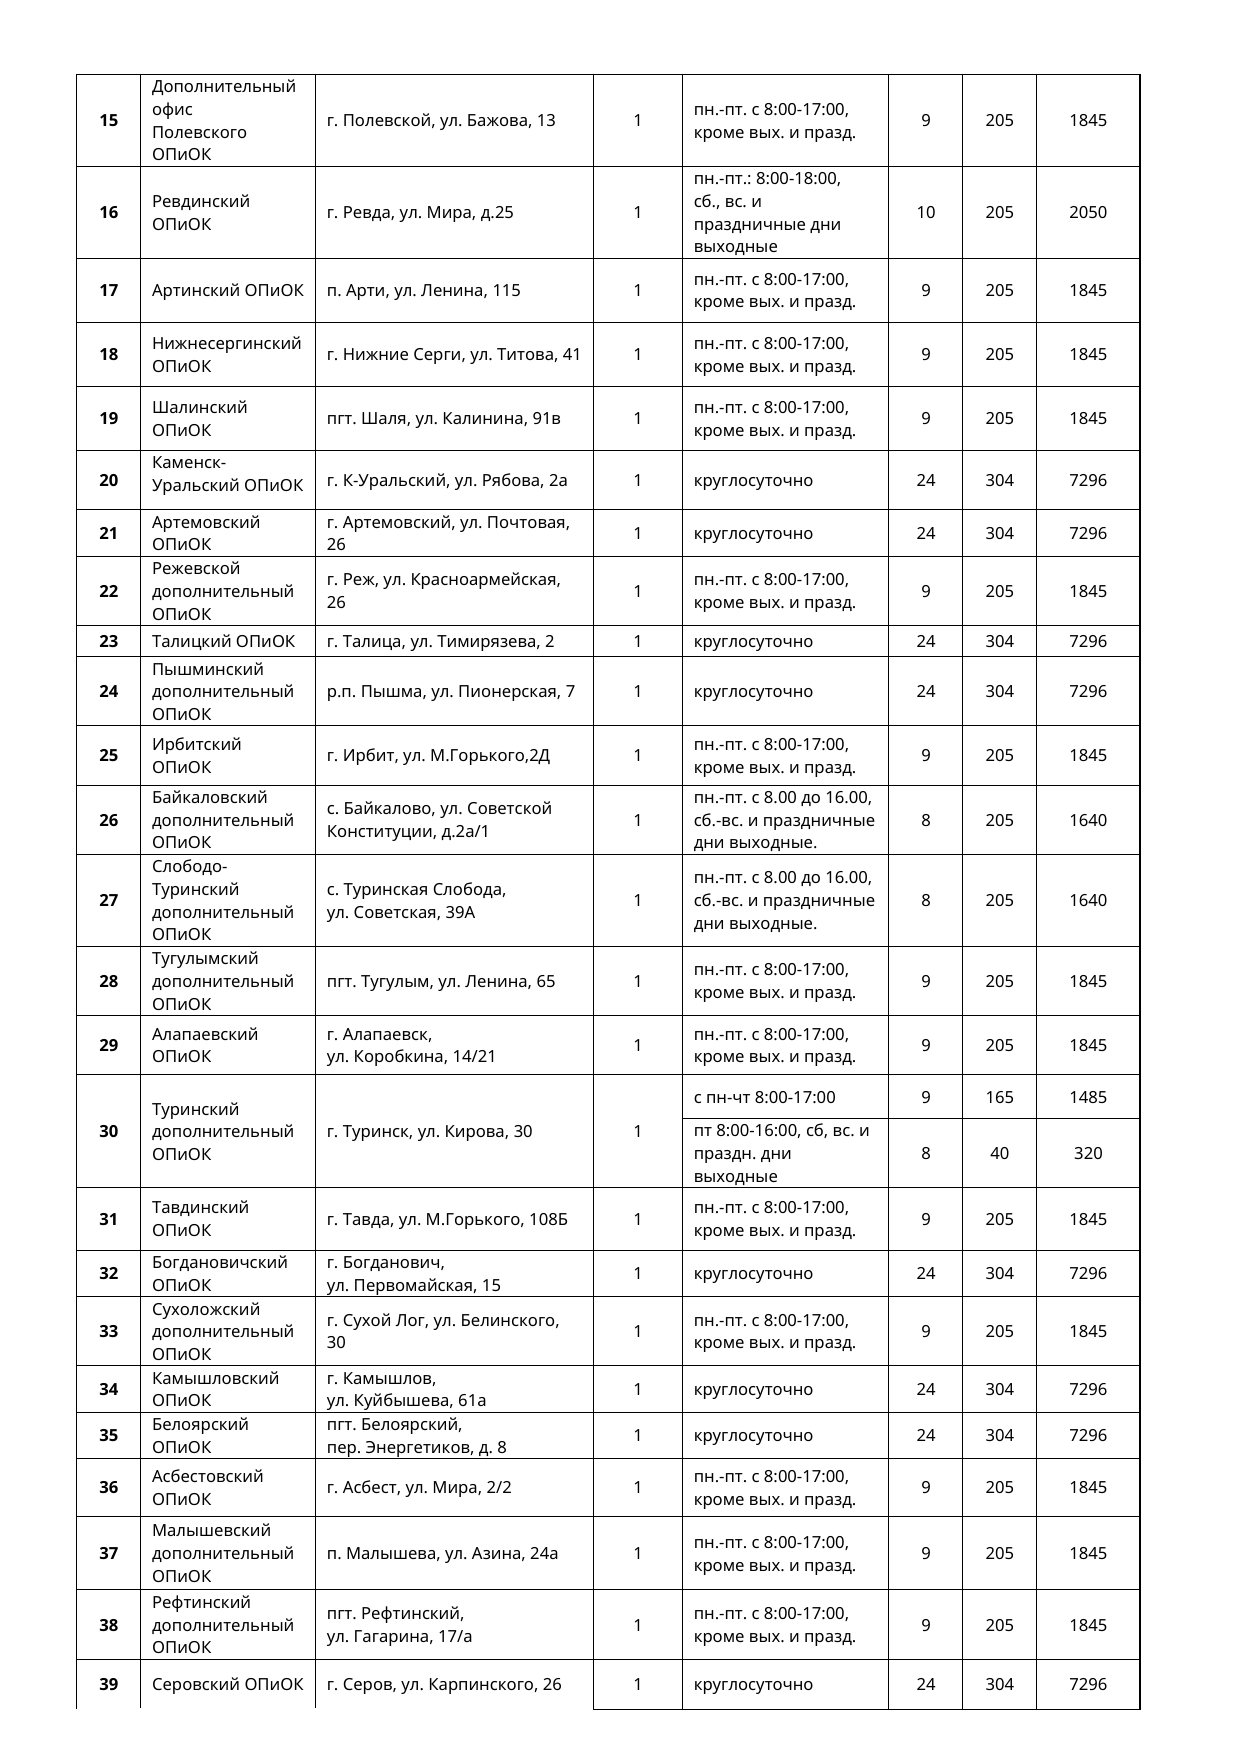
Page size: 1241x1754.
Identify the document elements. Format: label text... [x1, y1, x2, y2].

table_cell Тугулымский дополнительный ОПиОК [141, 947, 315, 1015]
table_cell 17 [77, 259, 140, 322]
table_cell 18 [77, 323, 140, 386]
table_cell 1640 [1037, 786, 1139, 854]
table_cell 1 [594, 75, 682, 166]
table_cell 1 [594, 1075, 682, 1187]
table_cell г. Полевской, ул. Бажова, 13 [316, 75, 593, 166]
table_cell 24 [889, 1366, 962, 1412]
table_cell 28 [77, 947, 140, 1015]
table_cell 1845 [1037, 1016, 1139, 1074]
table_cell 165 [963, 1075, 1036, 1118]
table_cell 1 [594, 1660, 682, 1708]
table_cell 7296 [1037, 626, 1139, 656]
table_cell 2050 [1037, 167, 1139, 258]
table_cell 304 [963, 510, 1036, 556]
table_cell пн.-пт. с 8:00-17:00, кроме вых. и празд. [683, 387, 888, 450]
table_cell 1640 [1037, 855, 1139, 946]
table_cell Талицкий ОПиОК [141, 626, 315, 656]
table_cell 1845 [1037, 75, 1139, 166]
table_cell Ирбитский ОПиОК [141, 726, 315, 784]
table_cell 1 [594, 786, 682, 854]
table_cell г. Сухой Лог, ул. Белинского, 30 [316, 1297, 593, 1365]
table_cell пн.-пт. с 8:00-17:00, кроме вых. и празд. [683, 323, 888, 386]
table_cell 31 [77, 1188, 140, 1249]
table_cell 7296 [1037, 1660, 1139, 1708]
table_cell 24 [889, 1251, 962, 1296]
table_cell г. Артемовский, ул. Почтовая, 26 [316, 510, 593, 556]
table_cell 1 [594, 557, 682, 625]
table_cell 9 [889, 1016, 962, 1074]
table_cell 1 [594, 259, 682, 322]
table_cell пн.-пт. с 8:00-17:00, кроме вых. и празд. [683, 1590, 888, 1658]
table_cell Малышевский дополнительный ОПиОК [141, 1517, 315, 1589]
table_cell 1 [594, 387, 682, 450]
table_cell 1845 [1037, 1517, 1139, 1589]
table_cell 1 [594, 947, 682, 1015]
table_cell 1 [594, 323, 682, 386]
table_cell пгт. Шаля, ул. Калинина, 91в [316, 387, 593, 450]
table_cell 7296 [1037, 1366, 1139, 1412]
table_cell 205 [963, 1297, 1036, 1365]
table_cell г. Камышлов, ул. Куйбышева, 61а [316, 1366, 593, 1412]
table_cell Рефтинский дополнительный ОПиОК [141, 1590, 315, 1658]
table_cell 7296 [1037, 657, 1139, 725]
table_cell круглосуточно [683, 626, 888, 656]
table_cell 304 [963, 626, 1036, 656]
table_cell 8 [889, 1119, 962, 1187]
table_cell круглосуточно [683, 451, 888, 509]
table_cell 1845 [1037, 1297, 1139, 1365]
table_cell 304 [963, 1366, 1036, 1412]
table_cell 19 [77, 387, 140, 450]
table_cell 1 [594, 657, 682, 725]
table_cell пн.-пт. с 8:00-17:00, кроме вых. и празд. [683, 1459, 888, 1516]
table_cell пн.-пт. с 8:00-17:00, кроме вых. и празд. [683, 1517, 888, 1589]
table_cell 320 [1037, 1119, 1139, 1187]
table_cell 7296 [1037, 451, 1139, 509]
table_cell 1 [594, 626, 682, 656]
table_cell пн.-пт. с 8:00-17:00, кроме вых. и празд. [683, 1016, 888, 1074]
table_cell 24 [889, 510, 962, 556]
table_cell пн.-пт. с 8.00 до 16.00, сб.-вс. и праздничные дни выходные. [683, 786, 888, 854]
table_cell Белоярский ОПиОК [141, 1413, 315, 1458]
table_cell 205 [963, 786, 1036, 854]
table_cell Камышловский ОПиОК [141, 1366, 315, 1412]
table_cell Дополнительный офис Полевского ОПиОК [141, 75, 315, 166]
table_cell Шалинский ОПиОК [141, 387, 315, 450]
table_cell 205 [963, 947, 1036, 1015]
table_cell 1 [594, 1016, 682, 1074]
table_cell круглосуточно [683, 657, 888, 725]
table_cell Алапаевский ОПиОК [141, 1016, 315, 1074]
table_cell 24 [889, 1413, 962, 1458]
table_cell пн.-пт. с 8:00-17:00, кроме вых. и празд. [683, 557, 888, 625]
table_cell 25 [77, 726, 140, 784]
table_cell 9 [889, 259, 962, 322]
table_cell с. Туринская Слобода, ул. Советская, 39А [316, 855, 593, 946]
table_cell 24 [77, 657, 140, 725]
table_cell 16 [77, 167, 140, 258]
table_cell 7296 [1037, 510, 1139, 556]
table_cell Богдановичский ОПиОК [141, 1251, 315, 1296]
table_cell п. Арти, ул. Ленина, 115 [316, 259, 593, 322]
table_cell 8 [889, 855, 962, 946]
table_cell 9 [889, 1075, 962, 1118]
table_cell 9 [889, 1188, 962, 1249]
table_cell 33 [77, 1297, 140, 1365]
table_cell Артемовский ОПиОК [141, 510, 315, 556]
table_cell 1 [594, 1188, 682, 1249]
table_cell 24 [889, 1660, 962, 1708]
table_cell Байкаловский дополнительный ОПиОК [141, 786, 315, 854]
table_cell пгт. Белоярский, пер. Энергетиков, д. 8 [316, 1413, 593, 1458]
table_cell 21 [77, 510, 140, 556]
table_cell г. Нижние Серги, ул. Титова, 41 [316, 323, 593, 386]
table_cell 1845 [1037, 1459, 1139, 1516]
table_cell 1845 [1037, 259, 1139, 322]
table_cell 205 [963, 1459, 1036, 1516]
table_cell 1 [594, 1590, 682, 1658]
table_cell п. Малышева, ул. Азина, 24а [316, 1517, 593, 1589]
table_cell 9 [889, 1517, 962, 1589]
table_cell 1 [594, 451, 682, 509]
table_cell 1485 [1037, 1075, 1139, 1118]
table_cell Ревдинский ОПиОК [141, 167, 315, 258]
table_cell пгт. Рефтинский, ул. Гагарина, 17/а [316, 1590, 593, 1658]
table_cell 1 [594, 1366, 682, 1412]
table_cell Каменск-Уральский ОПиОК [141, 451, 315, 509]
table_cell 1 [594, 167, 682, 258]
table_cell 34 [77, 1366, 140, 1412]
table_cell 1 [594, 1459, 682, 1516]
table_cell 205 [963, 855, 1036, 946]
table_cell 205 [963, 167, 1036, 258]
table_cell Пышминский дополнительный ОПиОК [141, 657, 315, 725]
table_cell 9 [889, 726, 962, 784]
table_cell Асбестовский ОПиОК [141, 1459, 315, 1516]
table_cell пт 8:00-16:00, сб, вс. и праздн. дни выходные [683, 1119, 888, 1187]
table_cell г. Ирбит, ул. М.Горького,2Д [316, 726, 593, 784]
table_cell г. Асбест, ул. Мира, 2/2 [316, 1459, 593, 1516]
table_cell пгт. Тугулым, ул. Ленина, 65 [316, 947, 593, 1015]
table_cell 205 [963, 323, 1036, 386]
table_cell 9 [889, 1590, 962, 1658]
table_cell г. Реж, ул. Красноармейская, 26 [316, 557, 593, 625]
table_cell Артинский ОПиОК [141, 259, 315, 322]
table_cell Туринский дополнительный ОПиОК [141, 1075, 315, 1187]
table_cell Серовский ОПиОК [141, 1660, 315, 1708]
table_cell 15 [77, 75, 140, 166]
table_cell 40 [963, 1119, 1036, 1187]
table_cell 27 [77, 855, 140, 946]
table_cell 1845 [1037, 323, 1139, 386]
table_cell 1 [594, 855, 682, 946]
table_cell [683, 75, 888, 166]
table_cell 7296 [1037, 1251, 1139, 1296]
table_cell 35 [77, 1413, 140, 1458]
table_cell с. Байкалово, ул. Советской Конституции, д.2а/1 [316, 786, 593, 854]
table_cell 1845 [1037, 726, 1139, 784]
table_cell 205 [963, 1590, 1036, 1658]
table_cell 205 [963, 1016, 1036, 1074]
table_cell 9 [889, 1297, 962, 1365]
table_cell 304 [963, 1660, 1036, 1708]
table_cell пн.-пт. с 8:00-17:00, кроме вых. и празд. [683, 1297, 888, 1365]
table_cell круглосуточно [683, 1660, 888, 1708]
table_cell 1845 [1037, 1590, 1139, 1658]
table_cell 1845 [1037, 947, 1139, 1015]
table_cell пн.-пт.: 8:00-18:00, сб., вс. и праздничные дни выходные [683, 167, 888, 258]
table_cell круглосуточно [683, 510, 888, 556]
table_cell Слободо-Туринский дополнительный ОПиОК [141, 855, 315, 946]
table_cell 7296 [1037, 1413, 1139, 1458]
table_cell Сухоложский дополнительный ОПиОК [141, 1297, 315, 1365]
table_cell 32 [77, 1251, 140, 1296]
table_cell пн.-пт. с 8:00-17:00, кроме вых. и празд. [683, 259, 888, 322]
table_cell круглосуточно [683, 1366, 888, 1412]
table_cell 24 [889, 626, 962, 656]
table_cell 1845 [1037, 557, 1139, 625]
table_cell 22 [77, 557, 140, 625]
table_cell 1 [594, 726, 682, 784]
table_cell 9 [889, 75, 962, 166]
table_cell 1845 [1037, 387, 1139, 450]
table_cell с пн-чт 8:00-17:00 [683, 1075, 888, 1118]
table_cell г. Талица, ул. Тимирязева, 2 [316, 626, 593, 656]
table_cell 304 [963, 657, 1036, 725]
table_cell пн.-пт. с 8.00 до 16.00, сб.-вс. и праздничные дни выходные. [683, 855, 888, 946]
table_cell пн.-пт. с 8:00-17:00, кроме вых. и празд. [683, 947, 888, 1015]
table_cell 1 [594, 1413, 682, 1458]
table_cell г. Алапаевск, ул. Коробкина, 14/21 [316, 1016, 593, 1074]
table_cell круглосуточно [683, 1413, 888, 1458]
table_cell 24 [889, 657, 962, 725]
table_cell г. Богданович, ул. Первомайская, 15 [316, 1251, 593, 1296]
table_cell 9 [889, 1459, 962, 1516]
table_cell 205 [963, 557, 1036, 625]
table_cell 8 [889, 786, 962, 854]
table_cell 205 [963, 1517, 1036, 1589]
table_cell 26 [77, 786, 140, 854]
table_cell 205 [963, 387, 1036, 450]
table_cell 9 [889, 323, 962, 386]
table_cell 304 [963, 1251, 1036, 1296]
table_cell г. Серов, ул. Карпинского, 26 [316, 1660, 593, 1708]
table_cell Режевской дополнительный ОПиОК [141, 557, 315, 625]
table_cell 36 [77, 1459, 140, 1516]
table_cell 10 [889, 167, 962, 258]
table_cell 30 [77, 1075, 140, 1187]
table_cell 9 [889, 387, 962, 450]
table_cell г. Тавда, ул. М.Горького, 108Б [316, 1188, 593, 1249]
table_cell р.п. Пышма, ул. Пионерская, 7 [316, 657, 593, 725]
table_cell 1845 [1037, 1188, 1139, 1249]
table_cell 24 [889, 451, 962, 509]
table_cell 9 [889, 947, 962, 1015]
table_cell г. Ревда, ул. Мира, д.25 [316, 167, 593, 258]
table_cell 205 [963, 1188, 1036, 1249]
table_cell Тавдинский ОПиОК [141, 1188, 315, 1249]
table_cell 9 [889, 557, 962, 625]
table_cell 205 [963, 259, 1036, 322]
table_cell пн.-пт. с 8:00-17:00, кроме вых. и празд. [683, 1188, 888, 1249]
table_cell 1 [594, 1517, 682, 1589]
table_cell Нижнесергинский ОПиОК [141, 323, 315, 386]
table_cell 1 [594, 510, 682, 556]
table_cell 304 [963, 451, 1036, 509]
table_cell 38 [77, 1590, 140, 1658]
table_cell круглосуточно [683, 1251, 888, 1296]
table_cell 304 [963, 1413, 1036, 1458]
table_cell 23 [77, 626, 140, 656]
table_cell 37 [77, 1517, 140, 1589]
table_cell 29 [77, 1016, 140, 1074]
table_cell 1 [594, 1297, 682, 1365]
table_cell г. К-Уральский, ул. Рябова, 2а [316, 451, 593, 509]
table_cell 20 [77, 451, 140, 509]
table_cell 205 [963, 75, 1036, 166]
table_cell 1 [594, 1251, 682, 1296]
table_cell пн.-пт. с 8:00-17:00, кроме вых. и празд. [683, 726, 888, 784]
table_cell 205 [963, 726, 1036, 784]
table_cell 39 [77, 1660, 140, 1708]
table_cell г. Туринск, ул. Кирова, 30 [316, 1075, 593, 1187]
